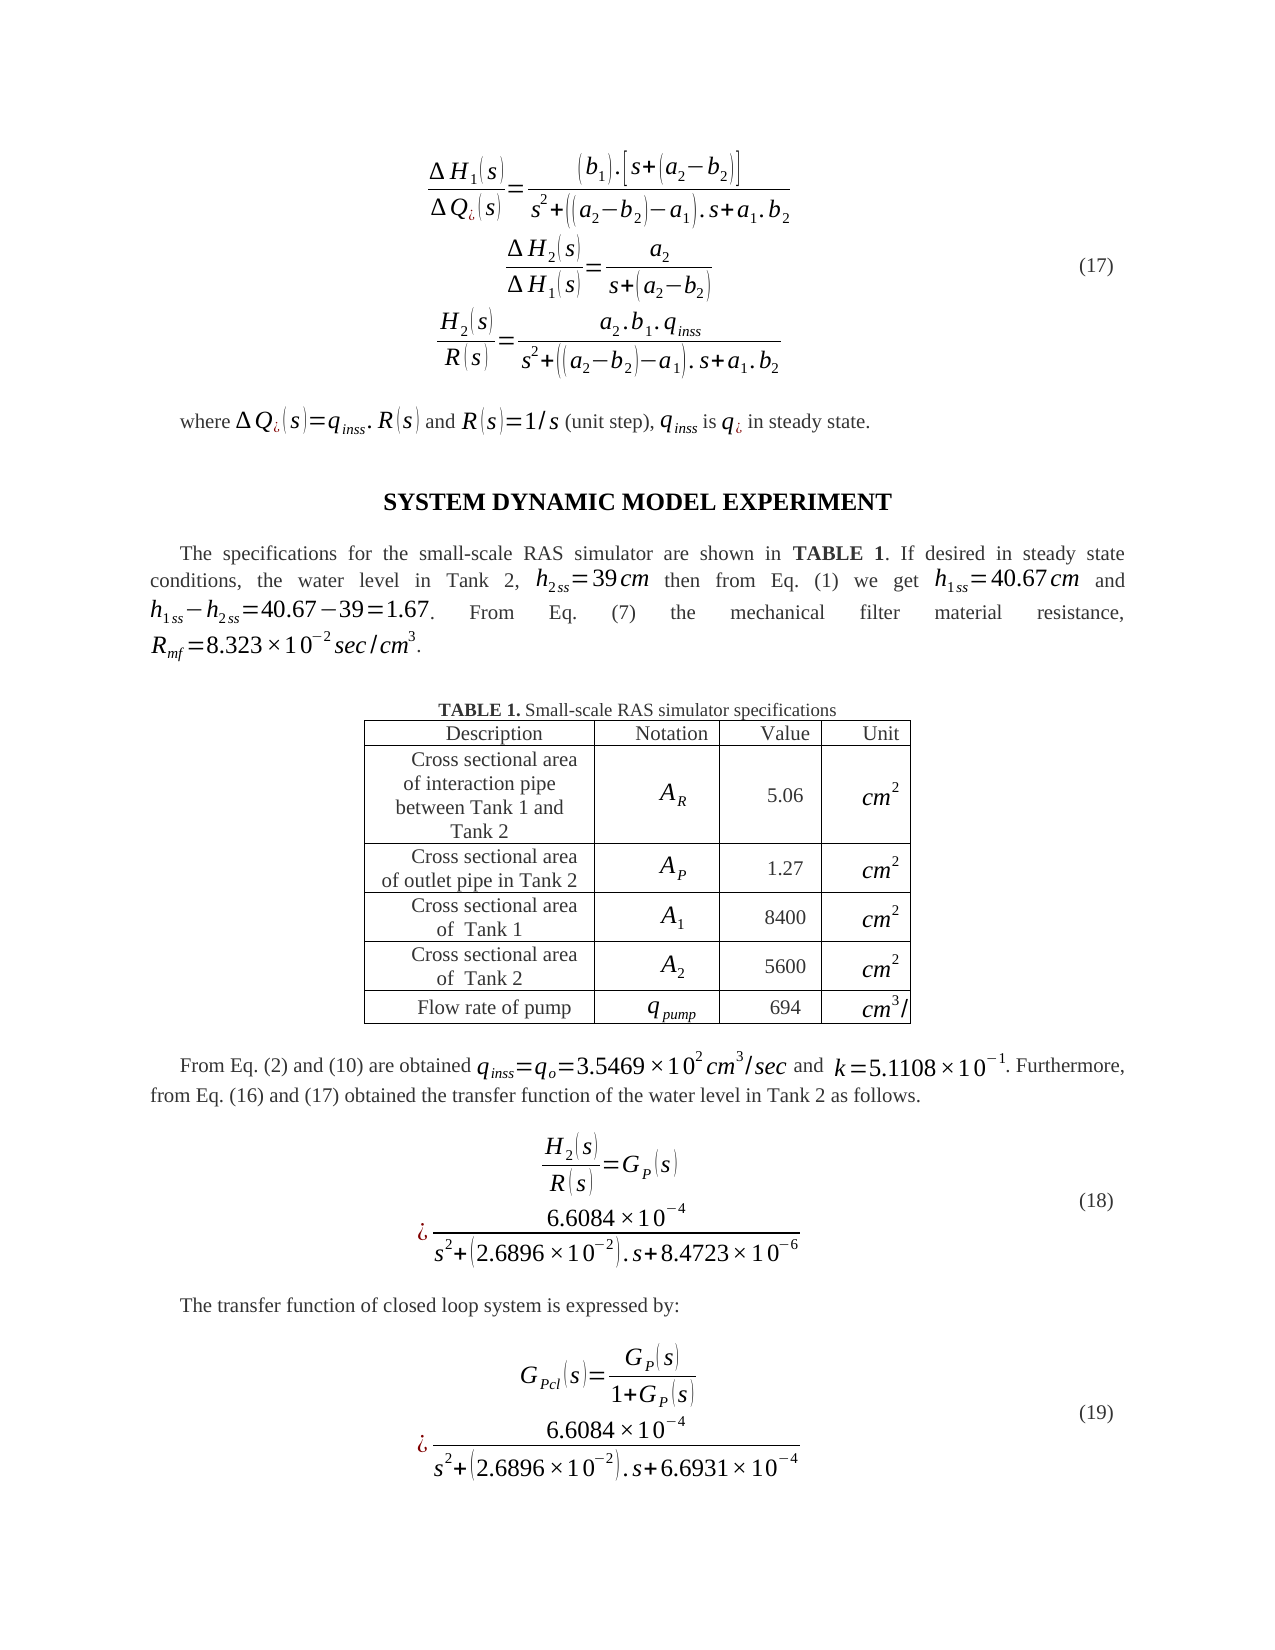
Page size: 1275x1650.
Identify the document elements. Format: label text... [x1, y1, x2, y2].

table_cell Cross sectional area of Tank 1 [365, 893, 594, 941]
table_cell Cross sectional area of Tank 2 [365, 942, 594, 990]
text The transfer function of closed loop system is expressed by: [150, 1293, 1125, 1317]
table_cell 5.06 [720, 746, 821, 843]
table_cell [595, 991, 719, 1023]
table_cell [822, 893, 910, 941]
table_cell 8400 [720, 893, 821, 941]
table_header [150, 150, 1038, 381]
table_header Value [720, 721, 821, 745]
text The specifications for the small-scale RAS simulator are shown in TABLE 1. If desired in steady state conditions, the water level in Tank 2, then from Eq. (1) we get and . From Eq. (7) the mechanical filter material resistance, . [150, 541, 1125, 662]
table_cell [595, 844, 719, 892]
text From Eq. (2) and (10) are obtained and . Furthermore, from Eq. (16) and (17) obtained the transfer function of the water level in Tank 2 as follows. [150, 1048, 1125, 1107]
table_cell [595, 942, 719, 990]
table_cell Flow rate of pump [365, 991, 594, 1023]
table_header Notation [595, 721, 719, 745]
text where and (unit step), is in steady state. [150, 405, 1125, 438]
table_header [150, 1342, 1038, 1482]
table_cell 694 [720, 991, 821, 1023]
table_cell [595, 746, 719, 843]
table_cell [822, 991, 910, 1023]
text TABLE 1. Small-scale RAS simulator specifications [150, 699, 1125, 720]
table_header Description [365, 721, 594, 745]
table_cell Cross sectional area of interaction pipe between Tank 1 and Tank 2 [365, 746, 594, 843]
table_cell 5600 [720, 942, 821, 990]
table_cell [822, 942, 910, 990]
table_header [150, 1131, 1038, 1269]
table_cell Cross sectional area of outlet pipe in Tank 2 [365, 844, 594, 892]
table_cell 1.27 [720, 844, 821, 892]
table_cell [822, 844, 910, 892]
table_cell [595, 893, 719, 941]
table_cell [822, 746, 910, 843]
table_header (18) [1038, 1131, 1125, 1269]
subtitle SYSTEM DYNAMIC MODEL EXPERIMENT [150, 487, 1125, 516]
table_header (17) [1038, 150, 1125, 381]
table_header Unit [822, 721, 910, 745]
table_header (19) [1038, 1342, 1125, 1482]
